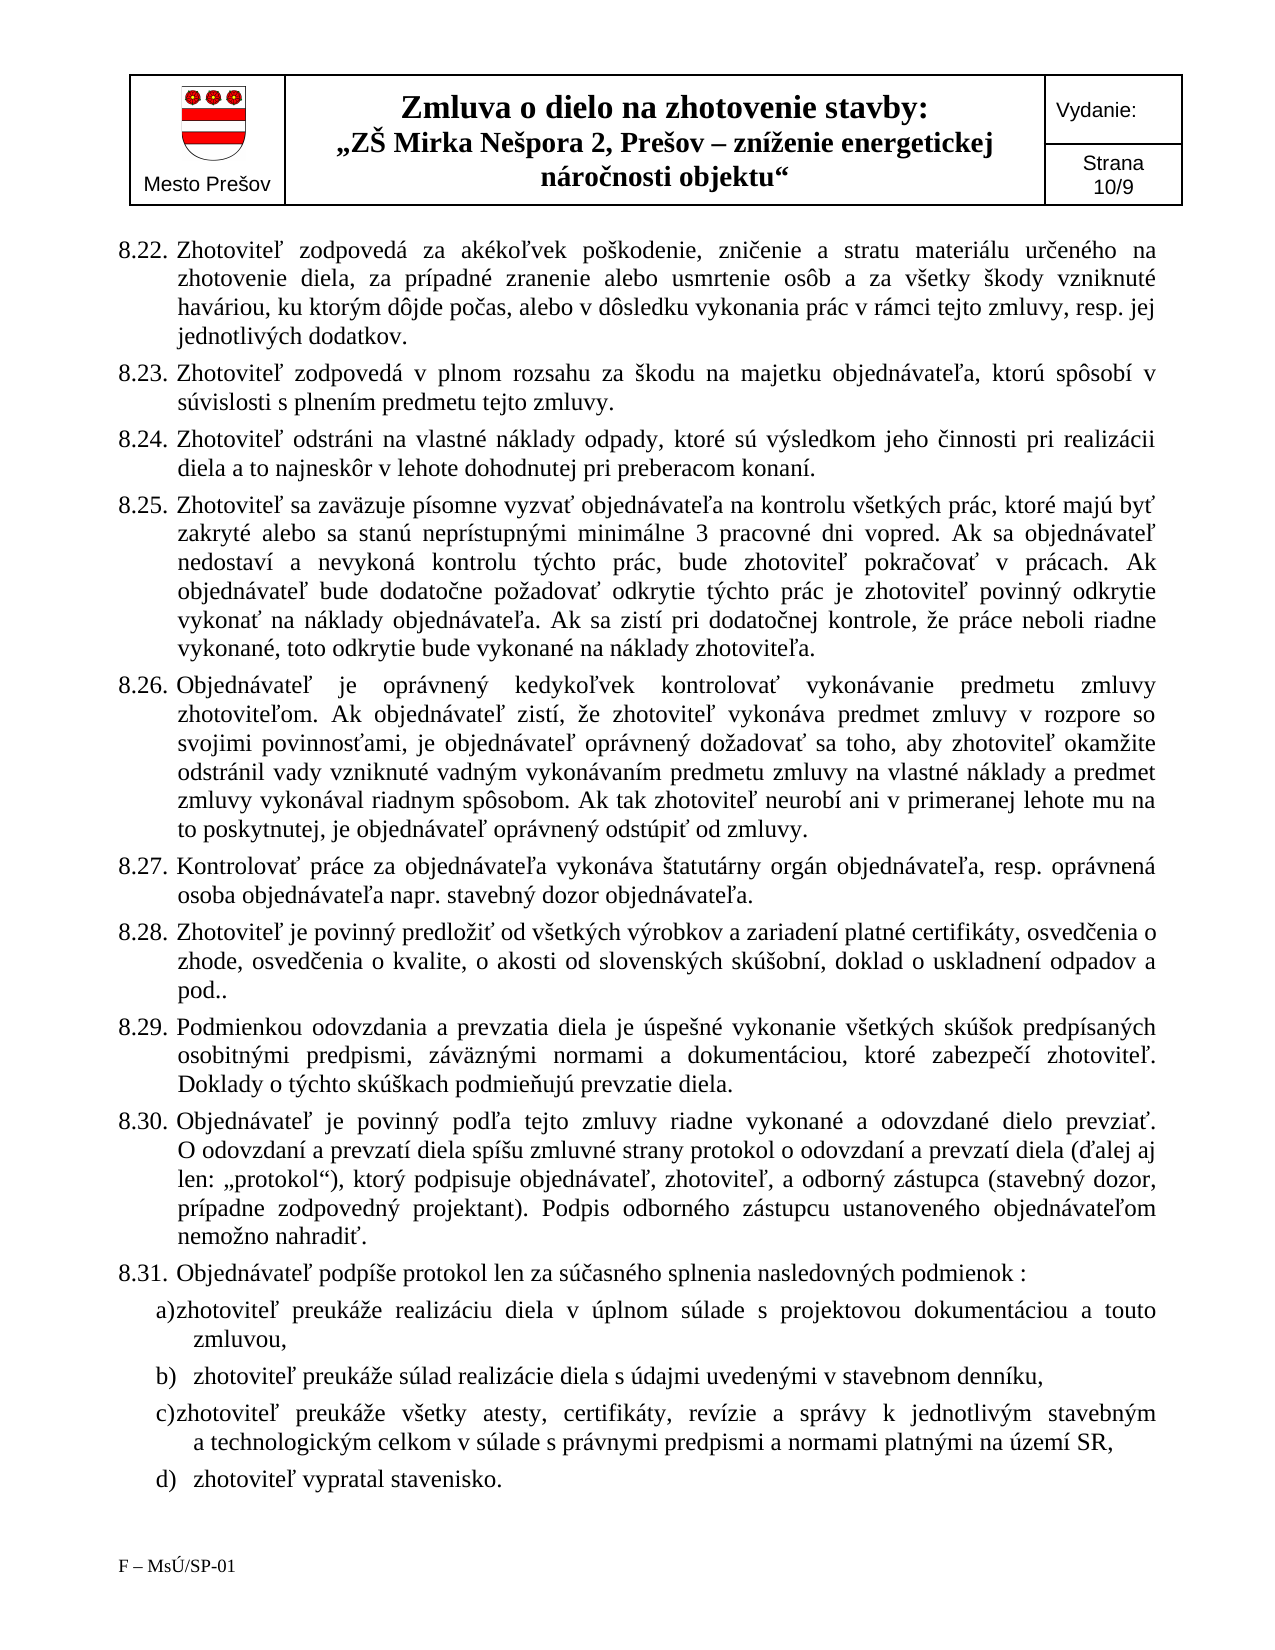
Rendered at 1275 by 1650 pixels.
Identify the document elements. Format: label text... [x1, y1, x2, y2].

list Zhotoviteľ odstráni na vlastné náklady odpady, ktoré sú výsledkom jeho činnosti pri realizácii diela a to najneskôr v lehote dohodnutej pri preberacom konaní. [118, 424, 1157, 481]
list zhotoviteľ preukáže všetky atesty, certifikáty, revízie a správy k jednotlivým stavebným a technologickým celkom v súlade s právnymi predpismi a normami platnými na území SR, [156, 1398, 1157, 1456]
list Kontrolovať práce za objednávateľa vykonáva štatutárny orgán objednávateľa, resp. oprávnená osoba objednávateľa napr. stavebný dozor objednávateľa. [118, 851, 1157, 909]
list zhotoviteľ vypratal stavenisko. [156, 1464, 1157, 1493]
picture [181, 86, 246, 161]
list Zhotoviteľ sa zaväzuje písomne vyzvať objednávateľa na kontrolu všetkých prác, ktoré majú byť zakryté alebo sa stanú neprístupnými minimálne 3 pracovné dni vopred. Ak sa objednávateľ nedostaví a nevykoná kontrolu týchto prác, bude zhotoviteľ pokračovať v prácach. Ak objednávateľ bude dodatočne požadovať odkrytie týchto prác je zhotoviteľ povinný odkrytie vykonať na náklady objednávateľa. Ak sa zistí pri dodatočnej kontrole, že práce neboli riadne vykonané, toto odkrytie bude vykonané na náklady zhotoviteľa. [118, 490, 1157, 662]
list Zhotoviteľ zodpovedá za akékoľvek poškodenie, zničenie a stratu materiálu určeného na zhotovenie diela, za prípadné zranenie alebo usmrtenie osôb a za všetky škody vzniknuté haváriou, ku ktorým dôjde počas, alebo v dôsledku vykonania prác v rámci tejto zmluvy, resp. jej jednotlivých dodatkov. [118, 235, 1157, 350]
list zhotoviteľ preukáže súlad realizácie diela s údajmi uvedenými v stavebnom denníku, [156, 1361, 1157, 1390]
list Zhotoviteľ je povinný predložiť od všetkých výrobkov a zariadení platné certifikáty, osvedčenia o zhode, osvedčenia o kvalite, o akosti od slovenských skúšobní, doklad o uskladnení odpadov a pod.. [118, 917, 1157, 1003]
list Zhotoviteľ zodpovedá v plnom rozsahu za škodu na majetku objednávateľa, ktorú spôsobí v súvislosti s plnením predmetu tejto zmluvy. [118, 358, 1157, 416]
list Objednávateľ je oprávnený kedykoľvek kontrolovať vykonávanie predmetu zmluvy zhotoviteľom. Ak objednávateľ zistí, že zhotoviteľ vykonáva predmet zmluvy v rozpore so svojimi povinnosťami, je objednávateľ oprávnený dožadovať sa toho, aby zhotoviteľ okamžite odstránil vady vzniknuté vadným vykonávaním predmetu zmluvy na vlastné náklady a predmet zmluvy vykonával riadnym spôsobom. Ak tak zhotoviteľ neurobí ani v primeranej lehote mu na to poskytnutej, je objednávateľ oprávnený odstúpiť od zmluvy. [118, 671, 1157, 843]
list Objednávateľ je povinný podľa tejto zmluvy riadne vykonané a odovzdané dielo prevziať. O odovzdaní a prevzatí diela spíšu zmluvné strany protokol o odovzdaní a prevzatí diela (ďalej aj len: „protokol“), ktorý podpisuje objednávateľ, zhotoviteľ, a odborný zástupca (stavebný dozor, prípadne zodpovedný projektant). Podpis odborného zástupcu ustanoveného objednávateľom nemožno nahradiť. [118, 1106, 1157, 1250]
list Podmienkou odovzdania a prevzatia diela je úspešné vykonanie všetkých skúšok predpísaných osobitnými predpismi, záväznými normami a dokumentáciou, ktoré zabezpečí zhotoviteľ. Doklady o týchto skúškach podmieňujú prevzatie diela. [118, 1012, 1157, 1098]
list Objednávateľ podpíše protokol len za súčasného splnenia nasledovných podmienok : [118, 1258, 1157, 1287]
list zhotoviteľ preukáže realizáciu diela v úplnom súlade s projektovou dokumentáciou a touto zmluvou, [156, 1296, 1157, 1353]
